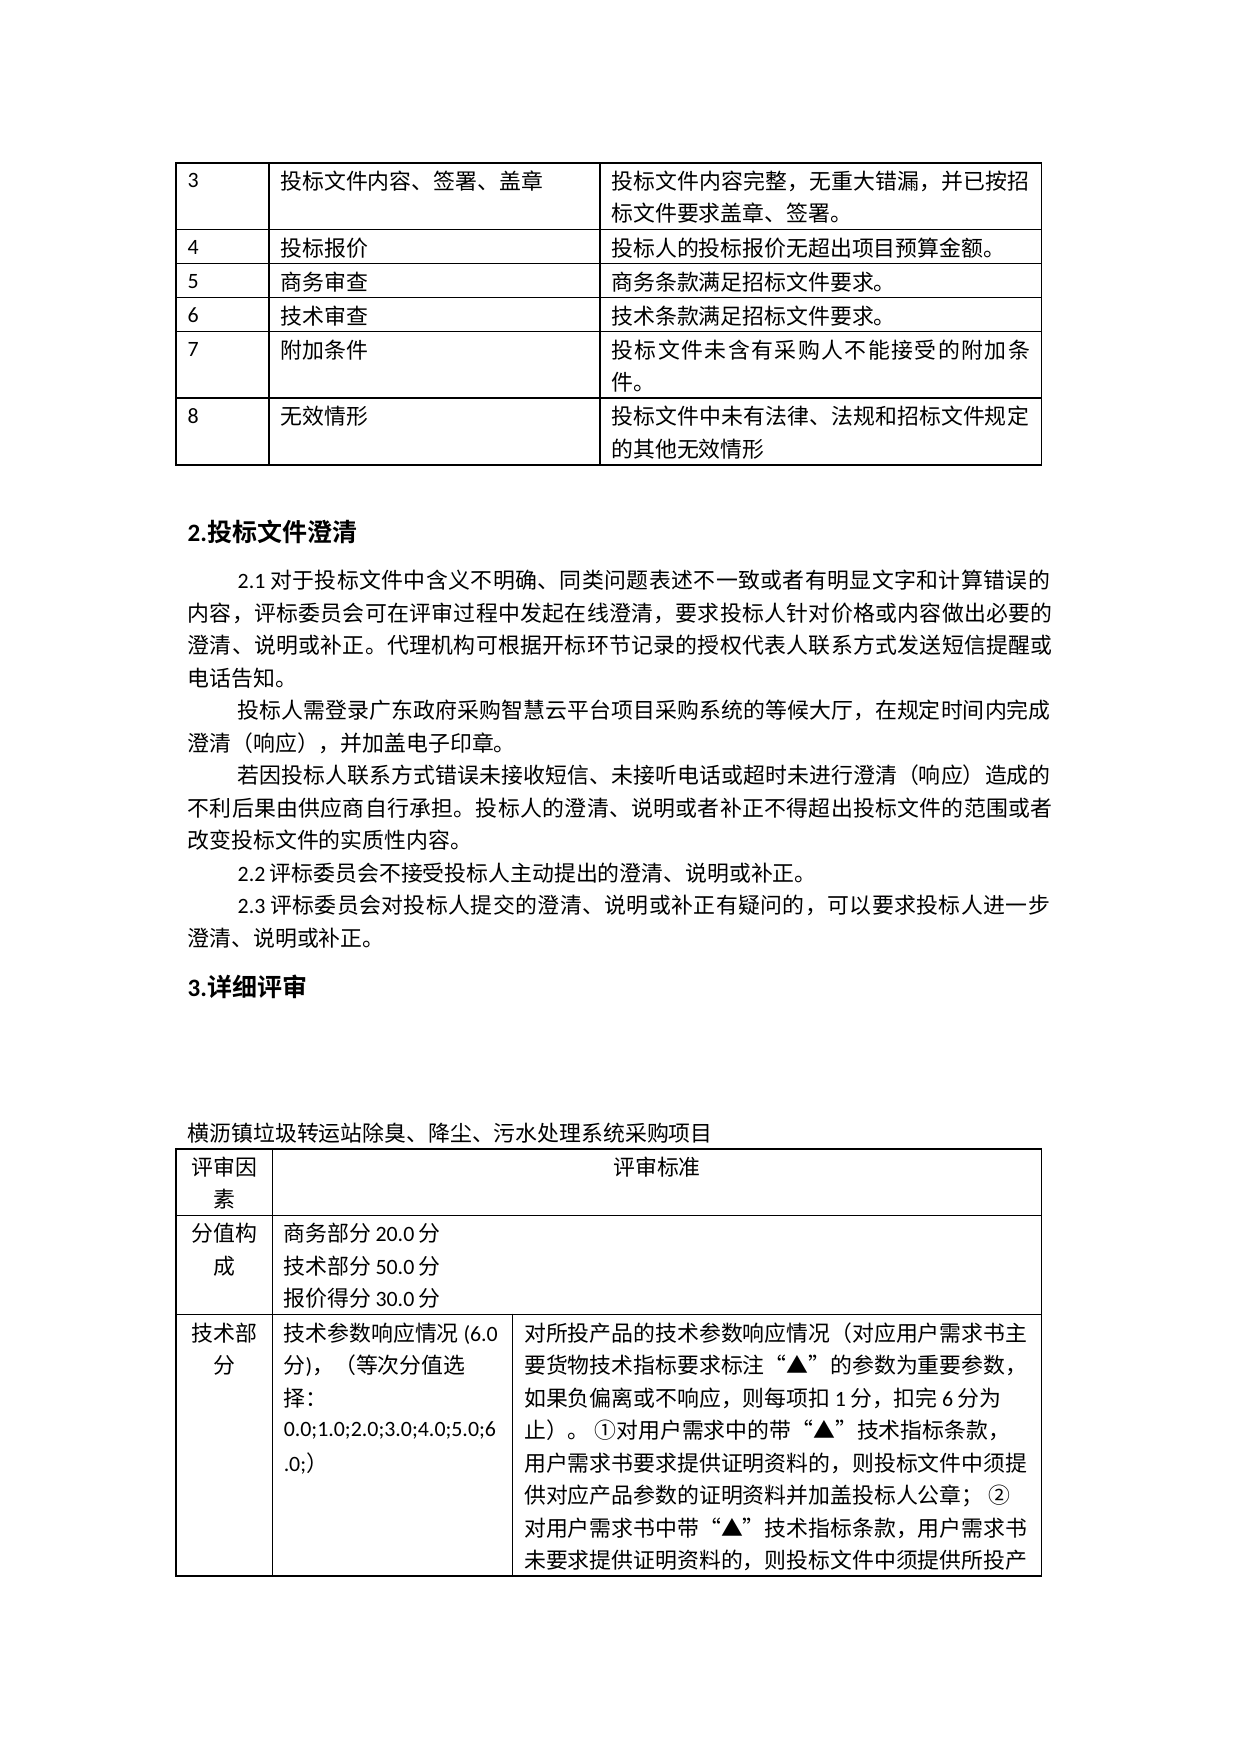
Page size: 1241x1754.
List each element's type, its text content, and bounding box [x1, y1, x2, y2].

table_cell 技术条款满足招标文件要求。 [601, 298, 1041, 331]
table_cell 8 [177, 399, 268, 464]
text 若因投标人联系方式错误未接收短信、未接听电话或超时未进行澄清（响应）造成的不利后果由供应商自行承担。投标人的澄清、说明或者补正不得超出投标文件的范围或者改变投标文件的实质性内容。 [187, 758, 1053, 855]
table_cell 3 [177, 164, 268, 228]
table_cell 商务部分20.0分 技术部分50.0分 报价得分30.0分 [273, 1216, 1041, 1313]
table_cell 4 [177, 230, 268, 263]
table_cell 投标文件内容完整，无重大错漏，并已按招标文件要求盖章、签署。 [601, 164, 1041, 228]
table_header 评审标准 [273, 1150, 1041, 1214]
table_cell 投标文件未含有采购人不能接受的附加条件。 [601, 332, 1041, 397]
table_cell 技术部分 [177, 1315, 272, 1575]
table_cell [513, 1315, 1041, 1575]
table_cell 附加条件 [270, 332, 599, 397]
table_cell 商务审查 [270, 264, 599, 297]
table_header 评审因素 [177, 1150, 272, 1214]
table_cell 投标报价 [270, 230, 599, 263]
text 2.3评标委员会对投标人提交的澄清、说明或补正有疑问的，可以要求投标人进一步澄清、说明或补正。 [187, 888, 1053, 953]
text 3.详细评审 [187, 953, 1053, 1018]
text 横沥镇垃圾转运站除臭、降尘、污水处理系统采购项目 [187, 1115, 1053, 1148]
table_cell 无效情形 [270, 399, 599, 464]
table_cell 6 [177, 298, 268, 331]
table_cell 投标人的投标报价无超出项目预算金额。 [601, 230, 1041, 263]
table_cell 技术审查 [270, 298, 599, 331]
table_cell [273, 1315, 512, 1575]
table_cell 5 [177, 264, 268, 297]
table_cell 投标文件中未有法律、法规和招标文件规定的其他无效情形 [601, 399, 1041, 464]
table_cell 分值构成 [177, 1216, 272, 1313]
table_cell 商务条款满足招标文件要求。 [601, 264, 1041, 297]
text 2.2评标委员会不接受投标人主动提出的澄清、说明或补正。 [187, 855, 1053, 888]
table_cell 投标文件内容、签署、盖章 [270, 164, 599, 228]
table_cell 7 [177, 332, 268, 397]
text 2.1对于投标文件中含义不明确、同类问题表述不一致或者有明显文字和计算错误的内容，评标委员会可在评审过程中发起在线澄清，要求投标人针对价格或内容做出必要的澄清、说明或补正。代理机构可根据开标环节记录的授权代表人联系方式发送短信提醒或电话告知。 [187, 563, 1053, 693]
text 2.投标文件澄清 [187, 498, 1053, 563]
text 投标人需登录广东政府采购智慧云平台项目采购系统的等候大厅，在规定时间内完成澄清（响应），并加盖电子印章。 [187, 693, 1053, 758]
